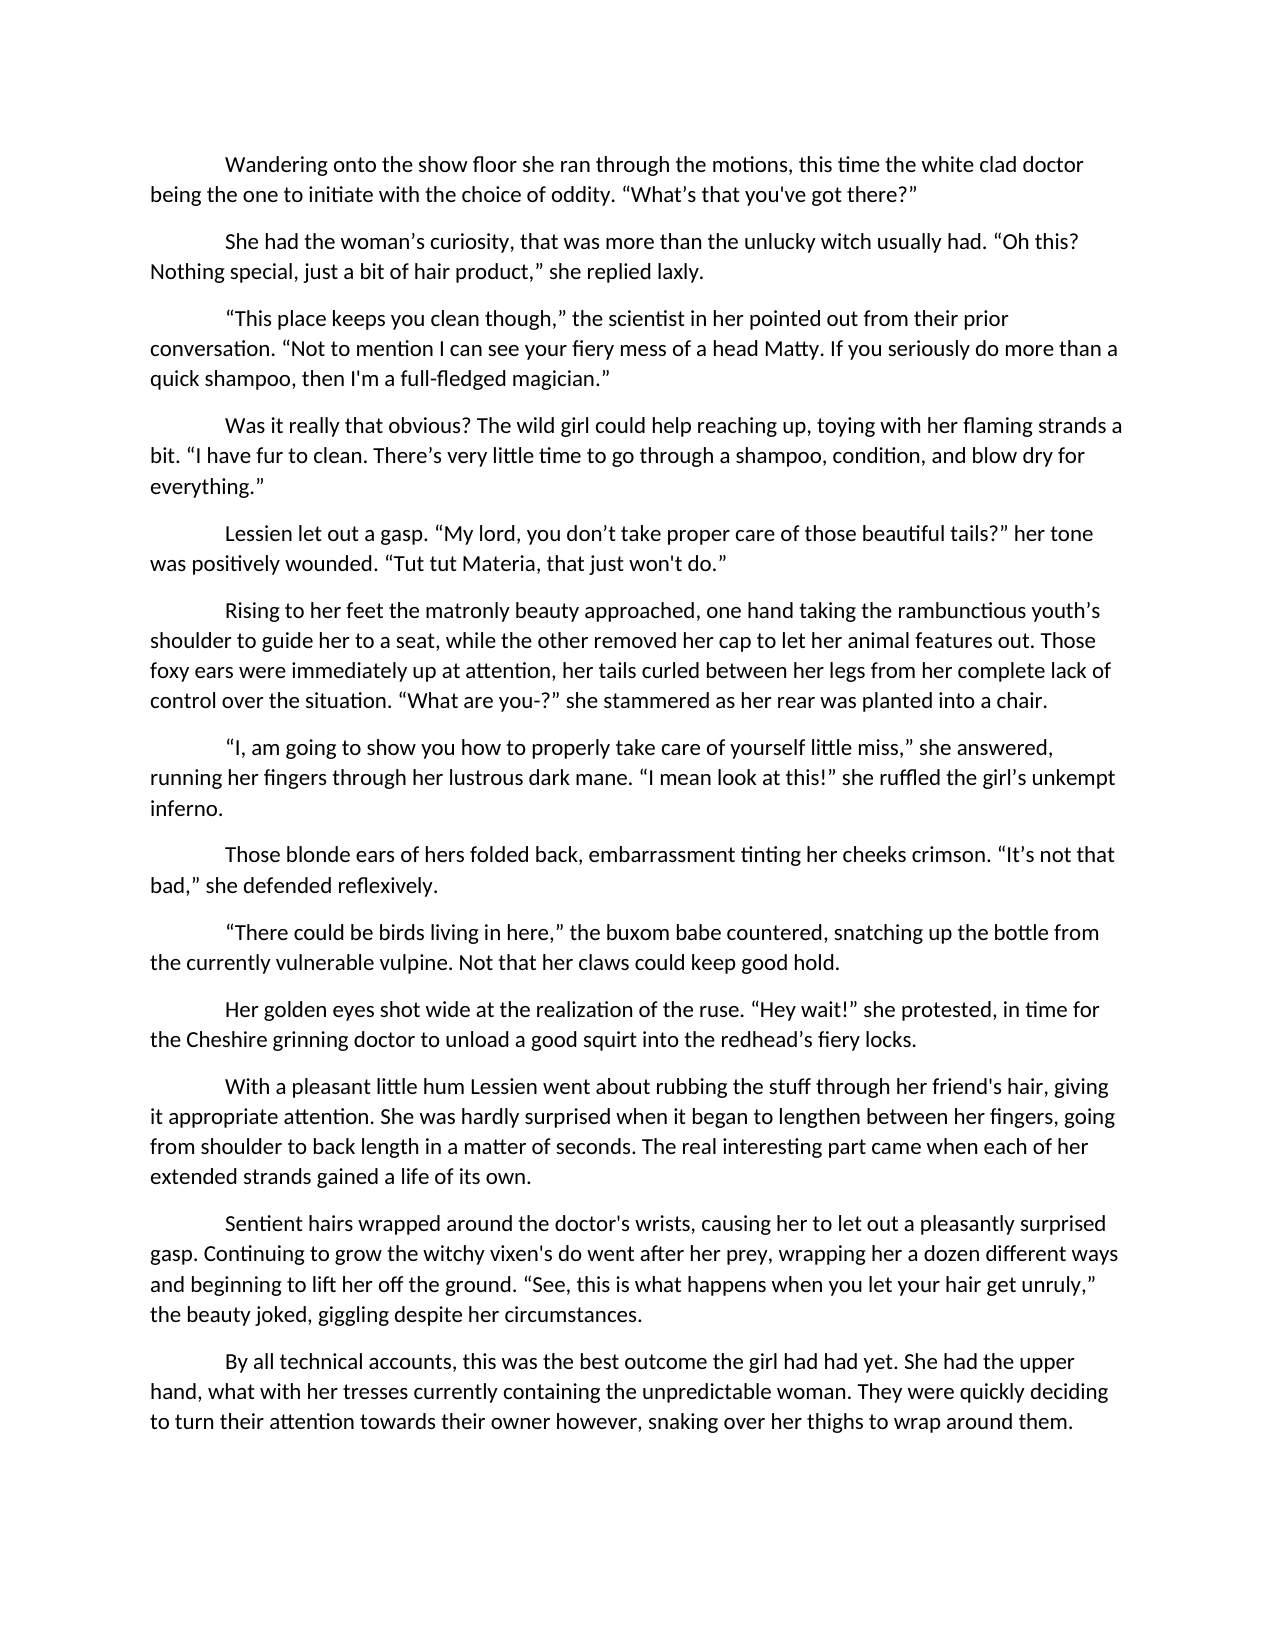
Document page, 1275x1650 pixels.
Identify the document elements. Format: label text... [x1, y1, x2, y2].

text “There could be birds living in here,” the buxom babe countered, snatching up the bottle from the currently vulnerable vulpine. Not that her claws could keep good hold. [150, 918, 1125, 976]
text Lessien let out a gasp. “My lord, you don’t take proper care of those beautiful tails?” her tone was positively wounded. “Tut tut Materia, that just won't do.” [150, 519, 1125, 577]
text Sentient hairs wrapped around the doctor's wrists, causing her to let out a pleasantly surprised gasp. Continuing to grow the witchy vixen's do went after her prey, wrapping her a dozen different ways and beginning to lift her off the ground. “See, this is what happens when you let your hair get unruly,” the beauty joked, giggling despite her circumstances. [150, 1209, 1125, 1328]
text Was it really that obvious? The wild girl could help reaching up, toying with her flaming strands a bit. “I have fur to clean. There’s very little time to go through a shampoo, condition, and blow dry for everything.” [150, 411, 1125, 500]
text Wandering onto the show floor she ran through the motions, this time the white clad doctor being the one to initiate with the choice of oddity. “What’s that you've got there?” [150, 150, 1125, 208]
text By all technical accounts, this was the best outcome the girl had had yet. She had the upper hand, what with her tresses currently containing the unpredictable woman. They were quickly deciding to turn their attention towards their owner however, snaking over her thighs to wrap around them. [150, 1347, 1125, 1435]
text She had the woman’s curiosity, that was more than the unlucky witch usually had. “Oh this? Nothing special, just a bit of hair product,” she replied laxly. [150, 227, 1125, 285]
text With a pleasant little hum Lessien went about rubbing the stuff through her friend's hair, giving it appropriate attention. She was hardly surprised when it began to lengthen between her fingers, going from shoulder to back length in a matter of seconds. The real interesting part came when each of her extended strands gained a life of its own. [150, 1072, 1125, 1191]
text “This place keeps you clean though,” the scientist in her pointed out from their prior conversation. “Not to mention I can see your fiery mess of a head Matty. If you seriously do more than a quick shampoo, then I'm a full-fledged magician.” [150, 304, 1125, 393]
text Her golden eyes shot wide at the realization of the ruse. “Hey wait!” she protested, in time for the Cheshire grinning doctor to unload a good squirt into the redhead’s fiery locks. [150, 995, 1125, 1053]
text Those blonde ears of hers folded back, embarrassment tinting her cheeks crimson. “It’s not that bad,” she defended reflexively. [150, 841, 1125, 899]
text Rising to her feet the matronly beauty approached, one hand taking the rambunctious youth’s shoulder to guide her to a seat, while the other removed her cap to let her animal features out. Those foxy ears were immediately up at attention, her tails curled between her legs from her complete lack of control over the situation. “What are you-?” she stammered as her rear was planted into a chair. [150, 596, 1125, 714]
text “I, am going to show you how to properly take care of yourself little miss,” she answered, running her fingers through her lustrous dark mane. “I mean look at this!” she ruffled the girl’s unkempt inferno. [150, 733, 1125, 822]
